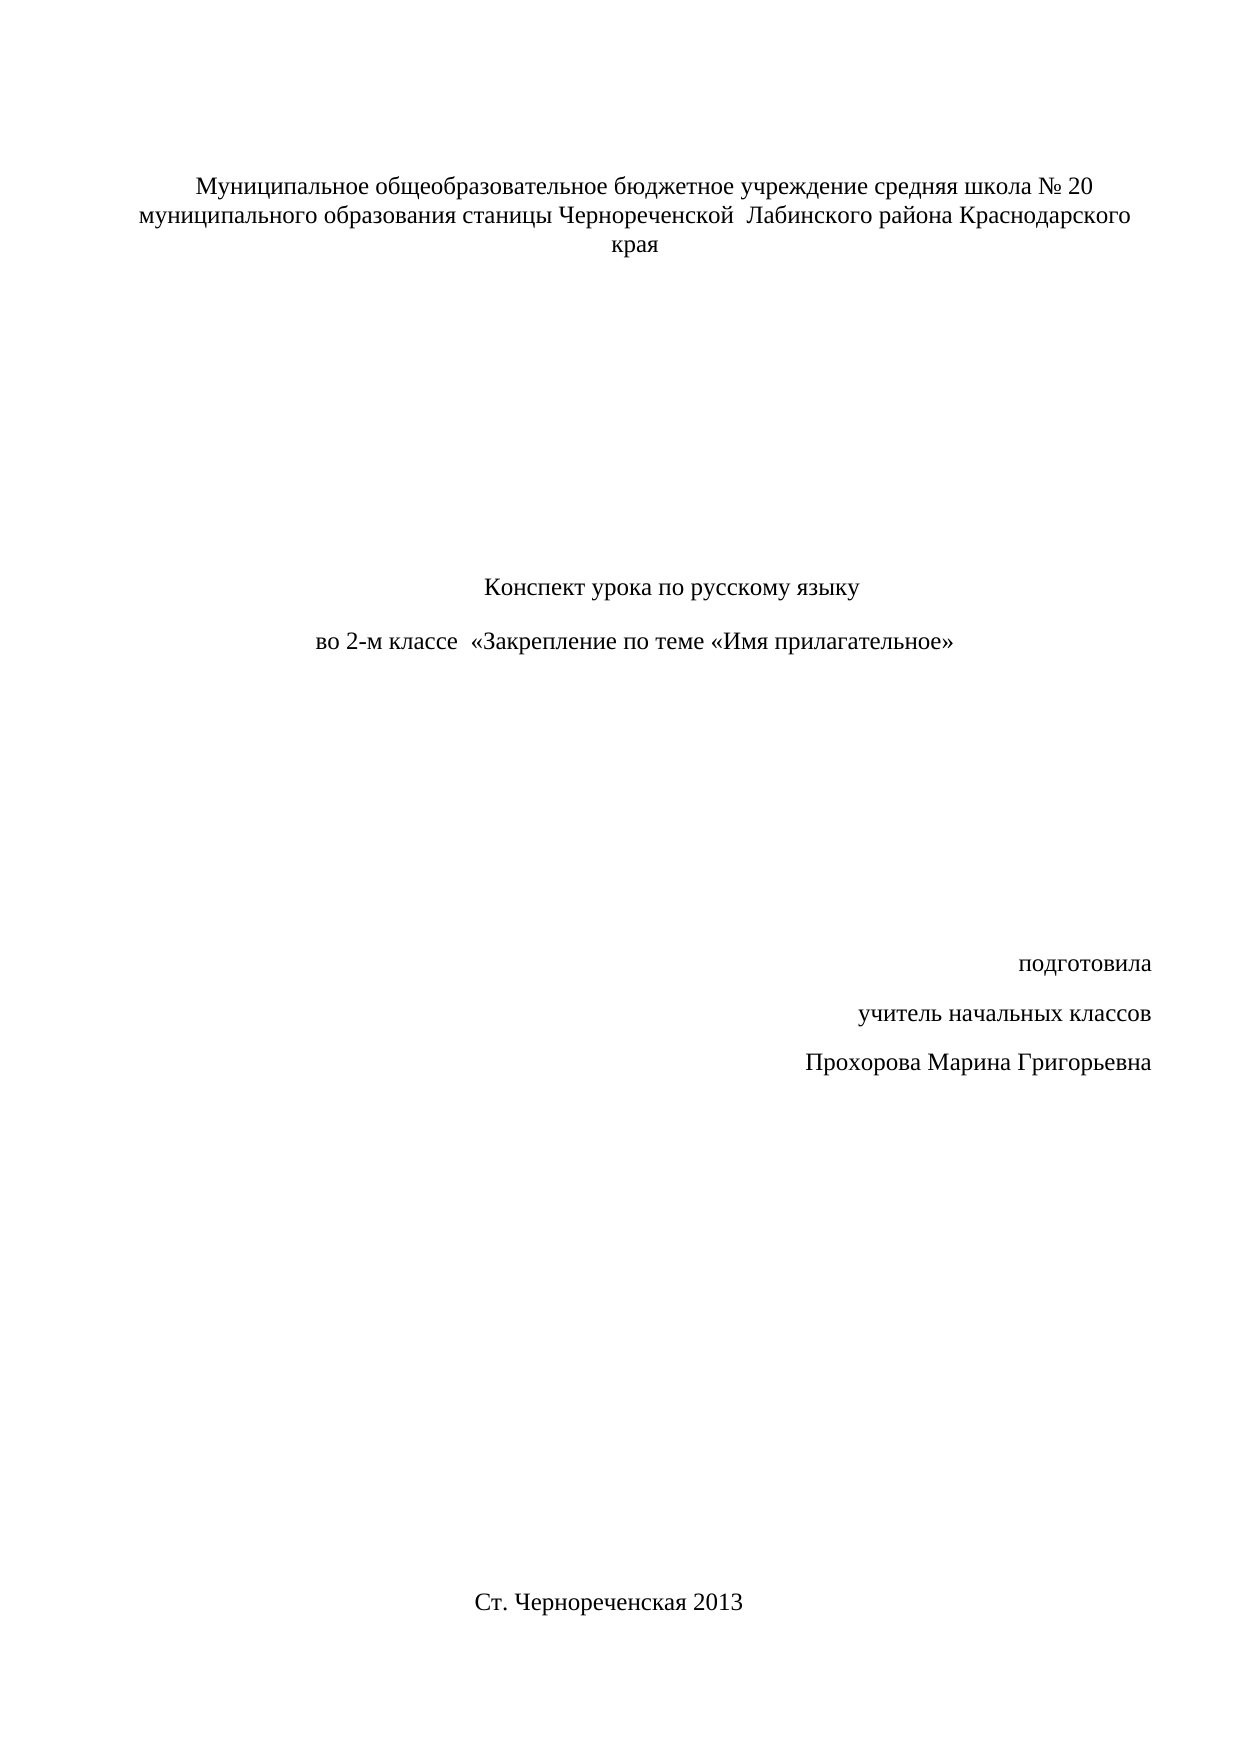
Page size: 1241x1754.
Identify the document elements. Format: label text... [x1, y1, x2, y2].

text Конспект урока по русскому языку [118, 572, 1152, 601]
text во 2-м классе «Закрепление по теме «Имя прилагательное» [118, 626, 1152, 654]
text учитель начальных классов [118, 998, 1152, 1027]
text Ст. Чернореченская 2013 [118, 1587, 1152, 1616]
text подготовила [118, 948, 1152, 977]
text Муниципальное общеобразовательное бюджетное учреждение средняя школа № 20 муниципального образования станицы Чернореченской Лабинского района Краснодарского края [118, 171, 1152, 257]
text Прохорова Марина Григорьевна [118, 1047, 1152, 1076]
